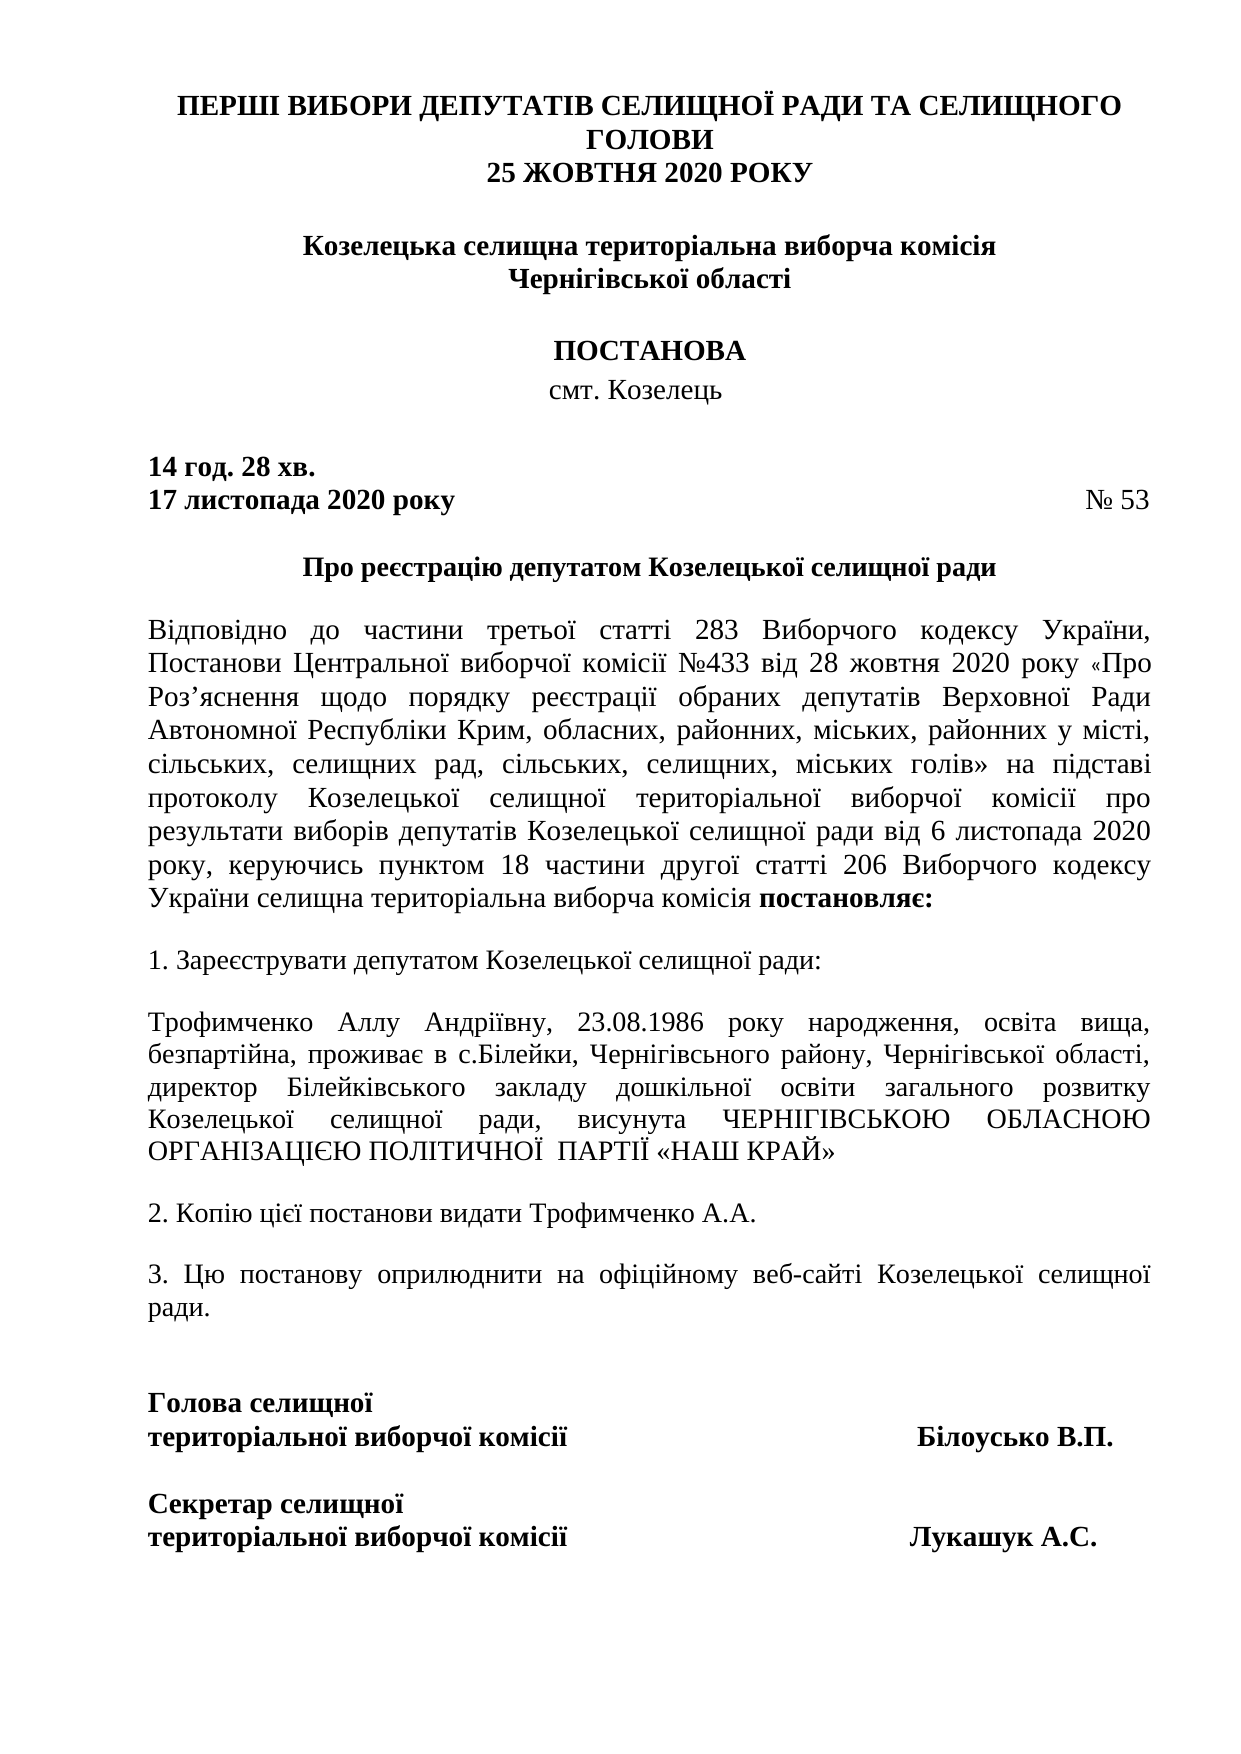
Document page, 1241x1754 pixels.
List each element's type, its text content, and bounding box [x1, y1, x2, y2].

text ПОСТАНОВА [148, 333, 1152, 367]
text Козелецька селищна територіальна виборча комісія [148, 228, 1152, 261]
text ПЕРШІ ВИБОРИ ДЕПУТАТІВ СЕЛИЩНОЇ РАДИ ТА СЕЛИЩНОГО ГОЛОВИ [148, 88, 1152, 156]
text смт. Козелець [148, 372, 1152, 405]
text 14 год. 28 хв. [148, 449, 1152, 482]
text Чернігівської області [148, 261, 1152, 295]
text 2. Копію цієї постанови видати Трофимченко А.А. [148, 1196, 1152, 1228]
text Відповідно до частини третьої статті 283 Виборчого кодексу України, Постанови Центральної виборчої комісії №433 від 28 жовтня 2020 року «Про Роз’яснення щодо порядку реєстрації обраних депутатів Верховної Ради Автономної Республіки Крим, обласних, районних, міських, районних у місті, сільських, селищних рад, сільських, селищних, міських голів» на підставі протоколу Козелецької селищної територіальної виборчої комісії про результати виборів депутатів Козелецької селищної ради від 6 листопада 2020 року, керуючись пунктом 18 частини другої статті 206 Виборчого кодексу України селищна територіальна виборча комісія постановляє: [148, 612, 1152, 914]
text територіальної виборчої комісії Білоусько В.П. [148, 1419, 1152, 1452]
text 25 ЖОВТНЯ 2020 РОКУ [148, 156, 1152, 189]
text 1. Зареєструвати депутатом Козелецької селищної ради: [148, 943, 1152, 976]
text 17 листопада 2020 року № 53 [148, 482, 1152, 516]
text Трофимченко Аллу Андріївну, 23.08.1986 року народження, освіта вища, безпартійна, проживає в с.Білейки, Чернігівсьного району, Чернігівської області, директор Білейківського закладу дошкільної освіти загального розвитку Козелецької селищної ради, висунута ЧЕРНІГІВСЬКОЮ ОБЛАСНОЮ ОРГАНІЗАЦІЄЮ ПОЛІТИЧНОЇ ПАРТІЇ «НАШ КРАЙ» [148, 1005, 1152, 1167]
text Голова селищної [148, 1385, 1152, 1419]
text Про реєстрацію депутатом Козелецької селищної ради [148, 550, 1152, 583]
text 3. Цю постанову оприлюднити на офіційному веб-сайті Козелецької селищної ради. [148, 1258, 1152, 1322]
text територіальної виборчої комісії Лукашук А.С. [148, 1519, 1152, 1553]
text Секретар селищної [148, 1486, 1152, 1519]
